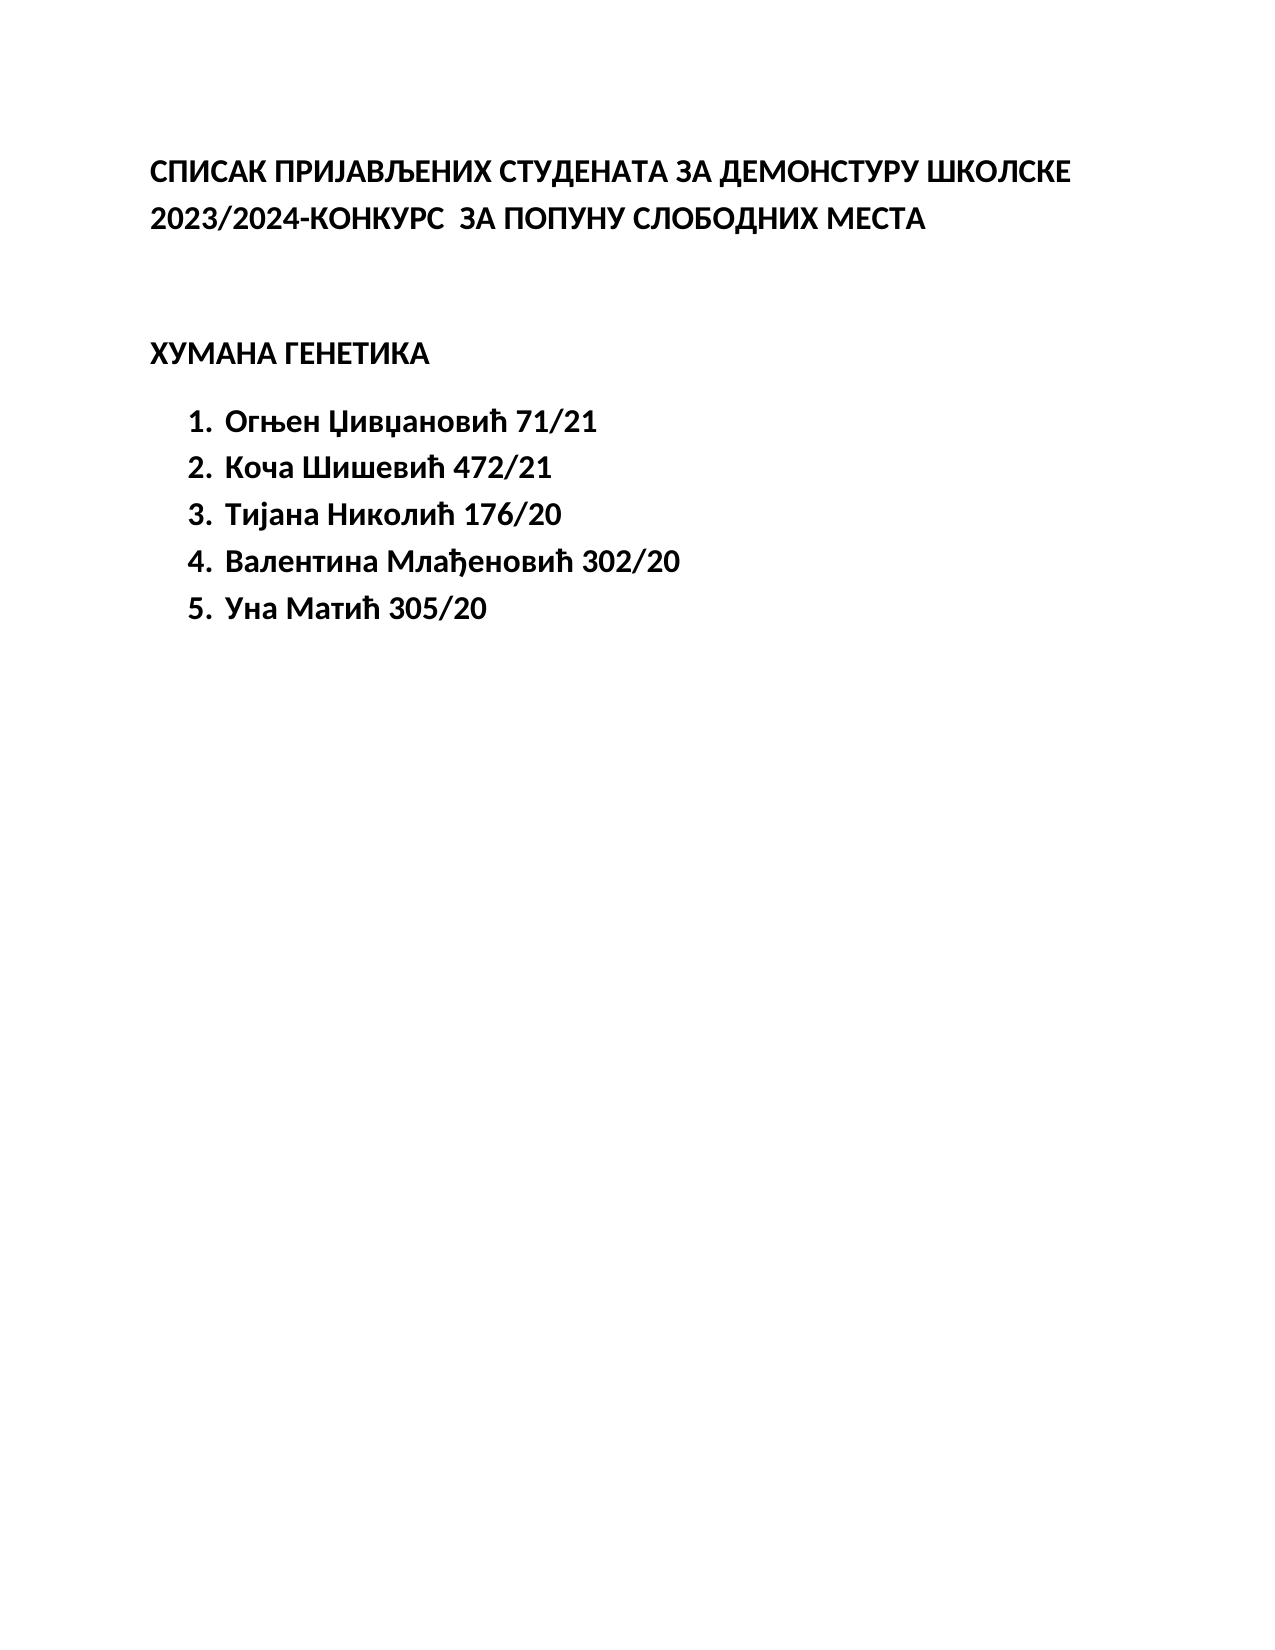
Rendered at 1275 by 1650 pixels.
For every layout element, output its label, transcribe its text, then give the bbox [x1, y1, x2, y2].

list Огњен Џивџановић 71/21 [187, 399, 1125, 440]
list Тијана Николић 176/20 [187, 493, 1125, 534]
text СПИСАК ПРИЈАВЉЕНИХ СТУДЕНАТА ЗА ДЕМОНСТУРУ ШКОЛСКЕ 2023/2024-КОНКУРС ЗА ПОПУНУ СЛОБОДНИХ МЕСТА [150, 150, 1125, 237]
list Валентина Млађеновић 302/20 [187, 540, 1125, 581]
list Коча Шишевић 472/21 [187, 446, 1125, 487]
list Уна Матић 305/20 [187, 587, 1125, 627]
text ХУМАНА ГЕНЕТИКА [150, 332, 1125, 373]
